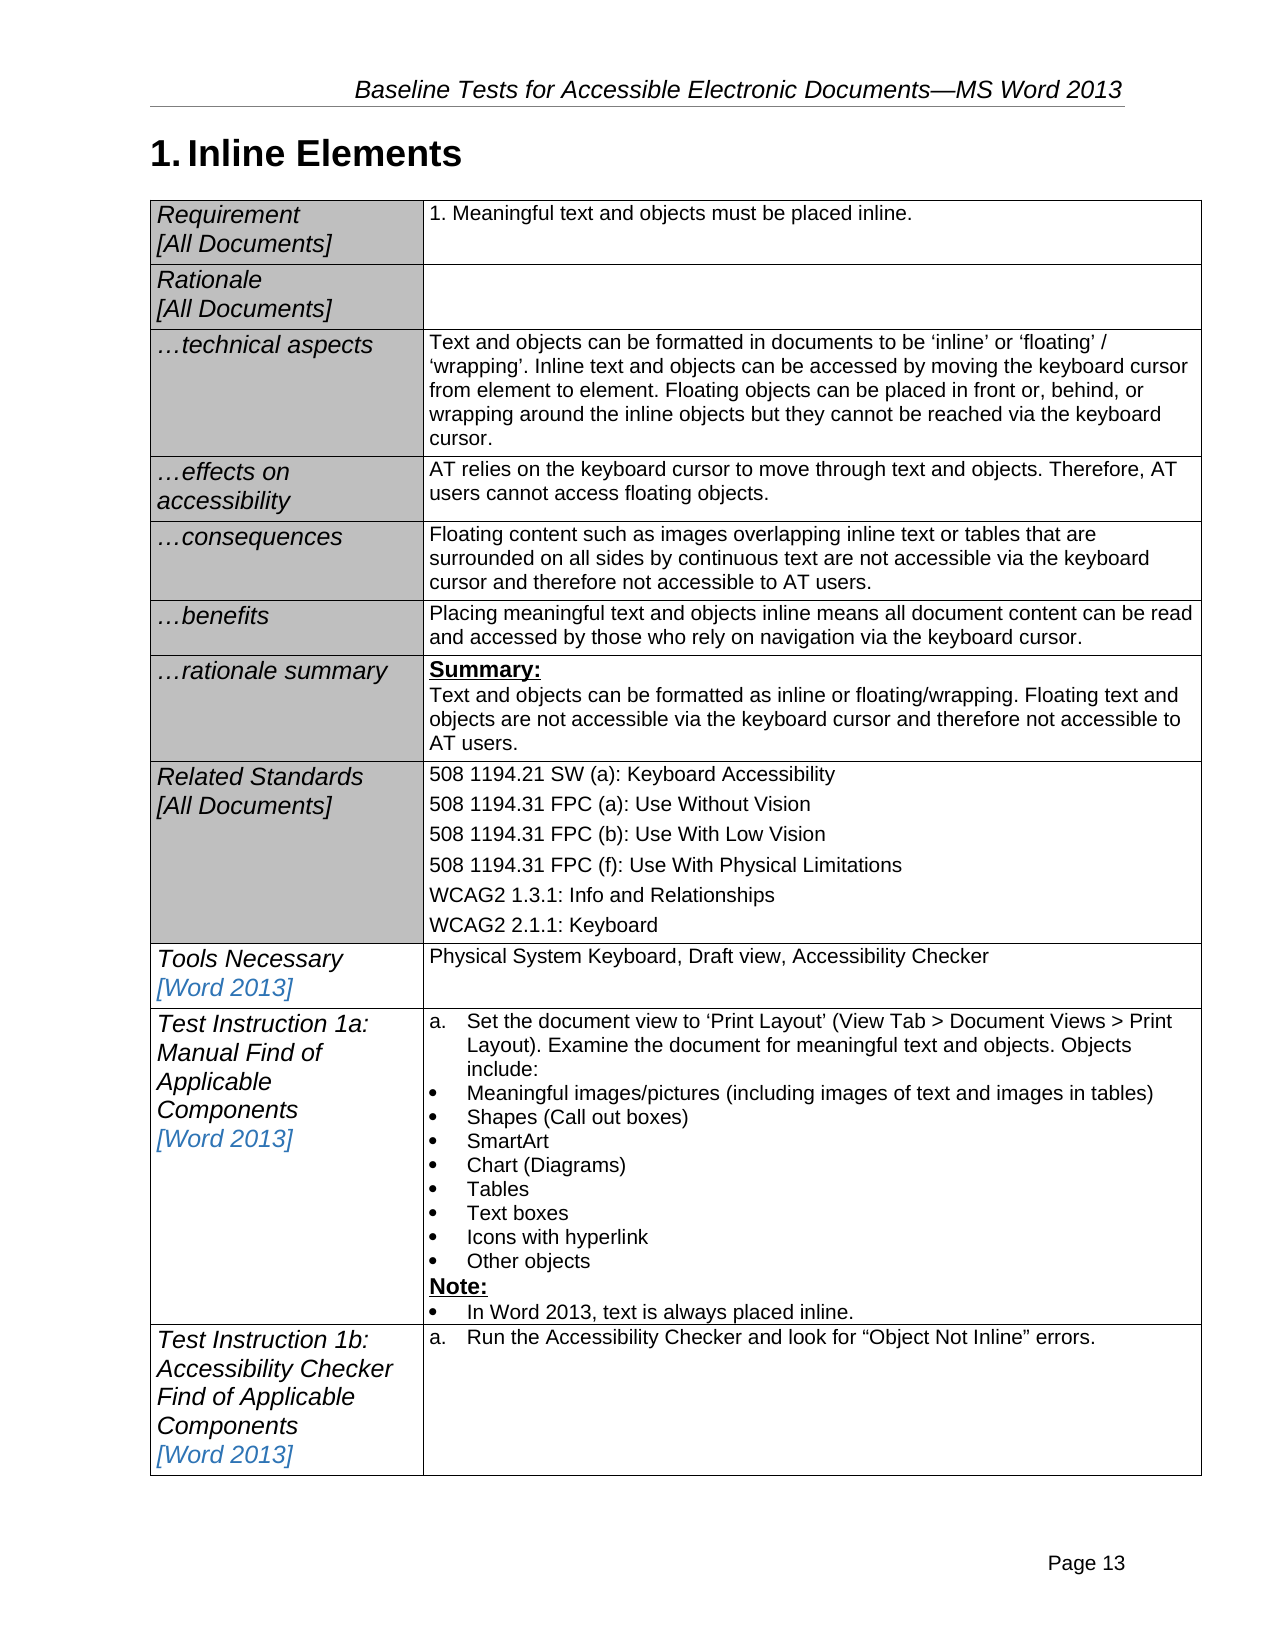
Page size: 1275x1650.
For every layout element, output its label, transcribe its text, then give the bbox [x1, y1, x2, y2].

table_cell AT relies on the keyboard cursor to move through text and objects. Therefore, AT users cannot access floating objects. [424, 457, 1201, 521]
table_cell …rationale summary [151, 656, 423, 761]
table_cell [424, 265, 1201, 329]
table_cell Related Standards [All Documents] [151, 762, 423, 943]
table_cell 508 1194.21 SW (a): Keyboard Accessibility 508 1194.31 FPC (a): Use Without Vision 508 1194.31 FPC (b): Use With Low Vision 508 1194.31 FPC (f): Use With Physical Limitations WCAG2 1.3.1: Info and Relationships WCAG2 2.1.1: Keyboard [424, 762, 1201, 943]
table_header 1. Meaningful text and objects must be placed inline. [424, 201, 1201, 264]
table_cell …consequences [151, 522, 423, 600]
table_cell Tools Necessary [Word 2013] [151, 944, 423, 1008]
table_cell Placing meaningful text and objects inline means all document content can be read and accessed by those who rely on navigation via the keyboard cursor. [424, 601, 1201, 655]
table_cell Run the Accessibility Checker and look for “Object Not Inline” errors. [424, 1325, 1201, 1475]
table_cell …benefits [151, 601, 423, 655]
table_cell Test Instruction 1b: Accessibility Checker Find of Applicable Components [Word 2013] [151, 1325, 423, 1475]
table_cell Set the document view to ‘Print Layout’ (View Tab > Document Views > Print Layout). Examine the document for meaningful text and objects. Objects include: Meaningful images/pictures (including images of text and images in tables) Shapes (Call out boxes) SmartArt Chart (Diagrams) Tables Text boxes Icons with hyperlink Other objects Note: In Word 2013, text is always placed inline. [424, 1009, 1201, 1324]
subtitle Inline Elements [150, 131, 1125, 174]
table_cell Floating content such as images overlapping inline text or tables that are surrounded on all sides by continuous text are not accessible via the keyboard cursor and therefore not accessible to AT users. [424, 522, 1201, 600]
table_cell Physical System Keyboard, Draft view, Accessibility Checker [424, 944, 1201, 1008]
table_cell …effects on accessibility [151, 457, 423, 521]
table_header Requirement [All Documents] [151, 201, 423, 264]
table_cell Rationale [All Documents] [151, 265, 423, 329]
table_cell Test Instruction 1a: Manual Find of Applicable Components [Word 2013] [151, 1009, 423, 1324]
table_cell Text and objects can be formatted in documents to be ‘inline’ or ‘floating’ / ‘wrapping’. Inline text and objects can be accessed by moving the keyboard cursor from element to element. Floating objects can be placed in front or, behind, or wrapping around the inline objects but they cannot be reached via the keyboard cursor. [424, 330, 1201, 456]
table_cell Summary: Text and objects can be formatted as inline or floating/wrapping. Floating text and objects are not accessible via the keyboard cursor and therefore not accessible to AT users. [424, 656, 1201, 761]
table_cell …technical aspects [151, 330, 423, 456]
